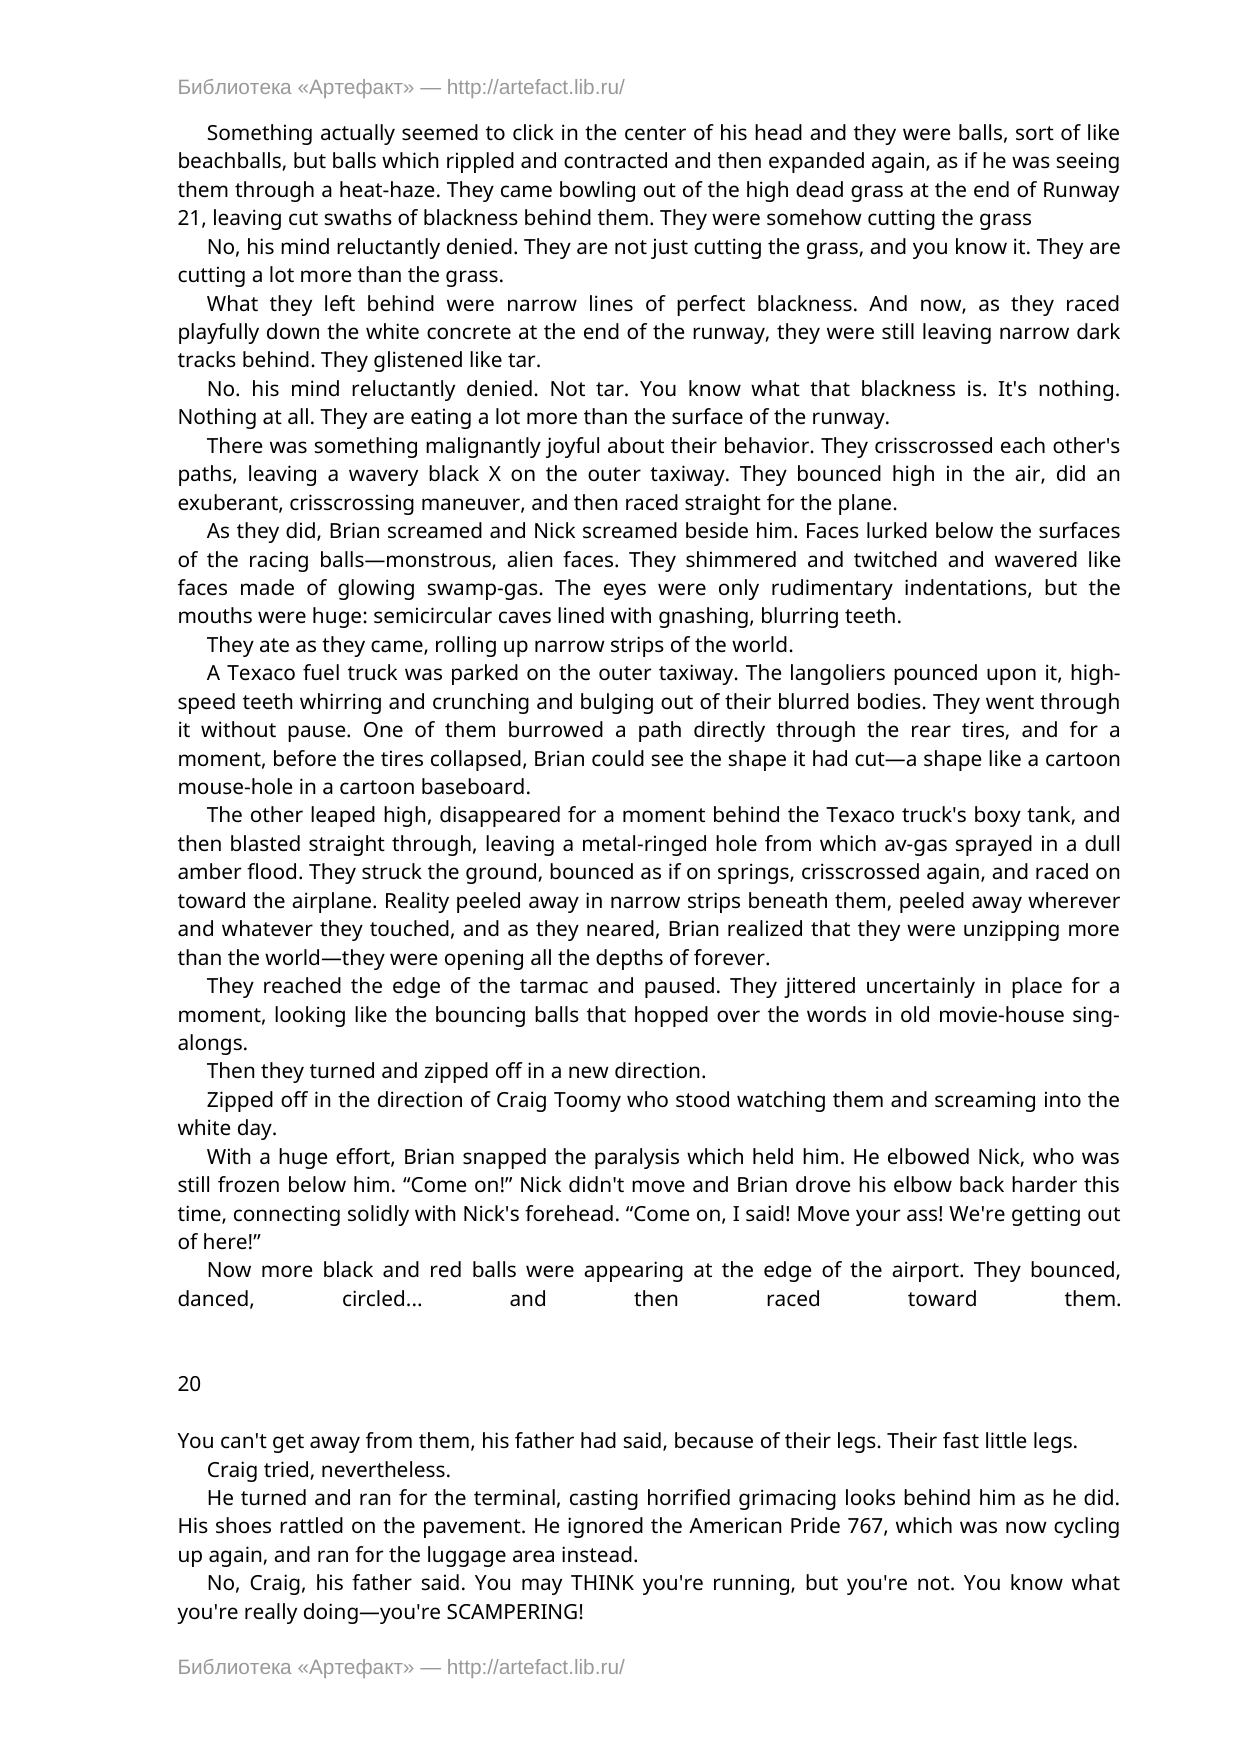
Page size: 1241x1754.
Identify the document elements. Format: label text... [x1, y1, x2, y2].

text No. his mind reluctantly denied. Not tar. You know what that blackness is. It's nothing. Nothing at all. They are eating a lot more than the surface of the runway. [177, 374, 1122, 431]
text Craig tried, nevertheless. [177, 1455, 1122, 1483]
text No, his mind reluctantly denied. They are not just cutting the grass, and you know it. They are cutting a lot more than the grass. [177, 232, 1122, 289]
text They ate as they came, rolling up narrow strips of the world. [177, 630, 1122, 658]
text As they did, Brian screamed and Nick screamed beside him. Faces lurked below the surfaces of the racing balls—monstrous, alien faces. They shimmered and twitched and wavered like faces made of glowing swamp-gas. The eyes were only rudimentary indentations, but the mouths were huge: semicircular caves lined with gnashing, blurring teeth. [177, 516, 1122, 630]
text With a huge effort, Brian snapped the paralysis which held him. He elbowed Nick, who was still frozen below him. “Come on!” Nick didn't move and Brian drove his elbow back harder this time, connecting solidly with Nick's forehead. “Come on, I said! Move your ass! We're getting out of here!” [177, 1142, 1122, 1256]
text They reached the edge of the tarmac and paused. They jittered uncertainly in place for a moment, looking like the bouncing balls that hopped over the words in old movie-house sing-alongs. [177, 971, 1122, 1057]
text Zipped off in the direction of Craig Toomy who stood watching them and screaming into the white day. [177, 1085, 1122, 1142]
text A Texaco fuel truck was parked on the outer taxiway. The langoliers pounced upon it, high-speed teeth whirring and crunching and bulging out of their blurred bodies. They went through it without pause. One of them burrowed a path directly through the rear tires, and for a moment, before the tires collapsed, Brian could see the shape it had cut—a shape like a cartoon mouse-hole in a cartoon baseboard. [177, 658, 1122, 801]
text Then they turned and zipped off in a new direction. [177, 1057, 1122, 1085]
text What they left behind were narrow lines of perfect blackness. And now, as they raced playfully down the white concrete at the end of the runway, they were still leaving narrow dark tracks behind. They glistened like tar. [177, 289, 1122, 374]
text Something actually seemed to click in the center of his head and they were balls, sort of like beachballs, but balls which rippled and contracted and then expanded again, as if he was seeing them through a heat-haze. They came bowling out of the high dead grass at the end of Runway 21, leaving cut swaths of blackness behind them. They were somehow cutting the grass [177, 118, 1122, 232]
text Now more black and red balls were appearing at the edge of the airport. They bounced, danced, circled... and then raced toward them. 20 You can't get away from them, his father had said, because of their legs. Their fast little legs. [177, 1256, 1122, 1455]
text There was something malignantly joyful about their behavior. They crisscrossed each other's paths, leaving a wavery black X on the outer taxiway. They bounced high in the air, did an exuberant, crisscrossing maneuver, and then raced straight for the plane. [177, 431, 1122, 516]
text No, Craig, his father said. You may THINK you're running, but you're not. You know what you're really doing—you're SCAMPERING! [177, 1568, 1122, 1625]
text The other leaped high, disappeared for a moment behind the Texaco truck's boxy tank, and then blasted straight through, leaving a metal-ringed hole from which av-gas sprayed in a dull amber flood. They struck the ground, bounced as if on springs, crisscrossed again, and raced on toward the airplane. Reality peeled away in narrow strips beneath them, peeled away wherever and whatever they touched, and as they neared, Brian realized that they were unzipping more than the world—they were opening all the depths of forever. [177, 801, 1122, 971]
text He turned and ran for the terminal, casting horrified grimacing looks behind him as he did. His shoes rattled on the pavement. He ignored the American Pride 767, which was now cycling up again, and ran for the luggage area instead. [177, 1483, 1122, 1568]
